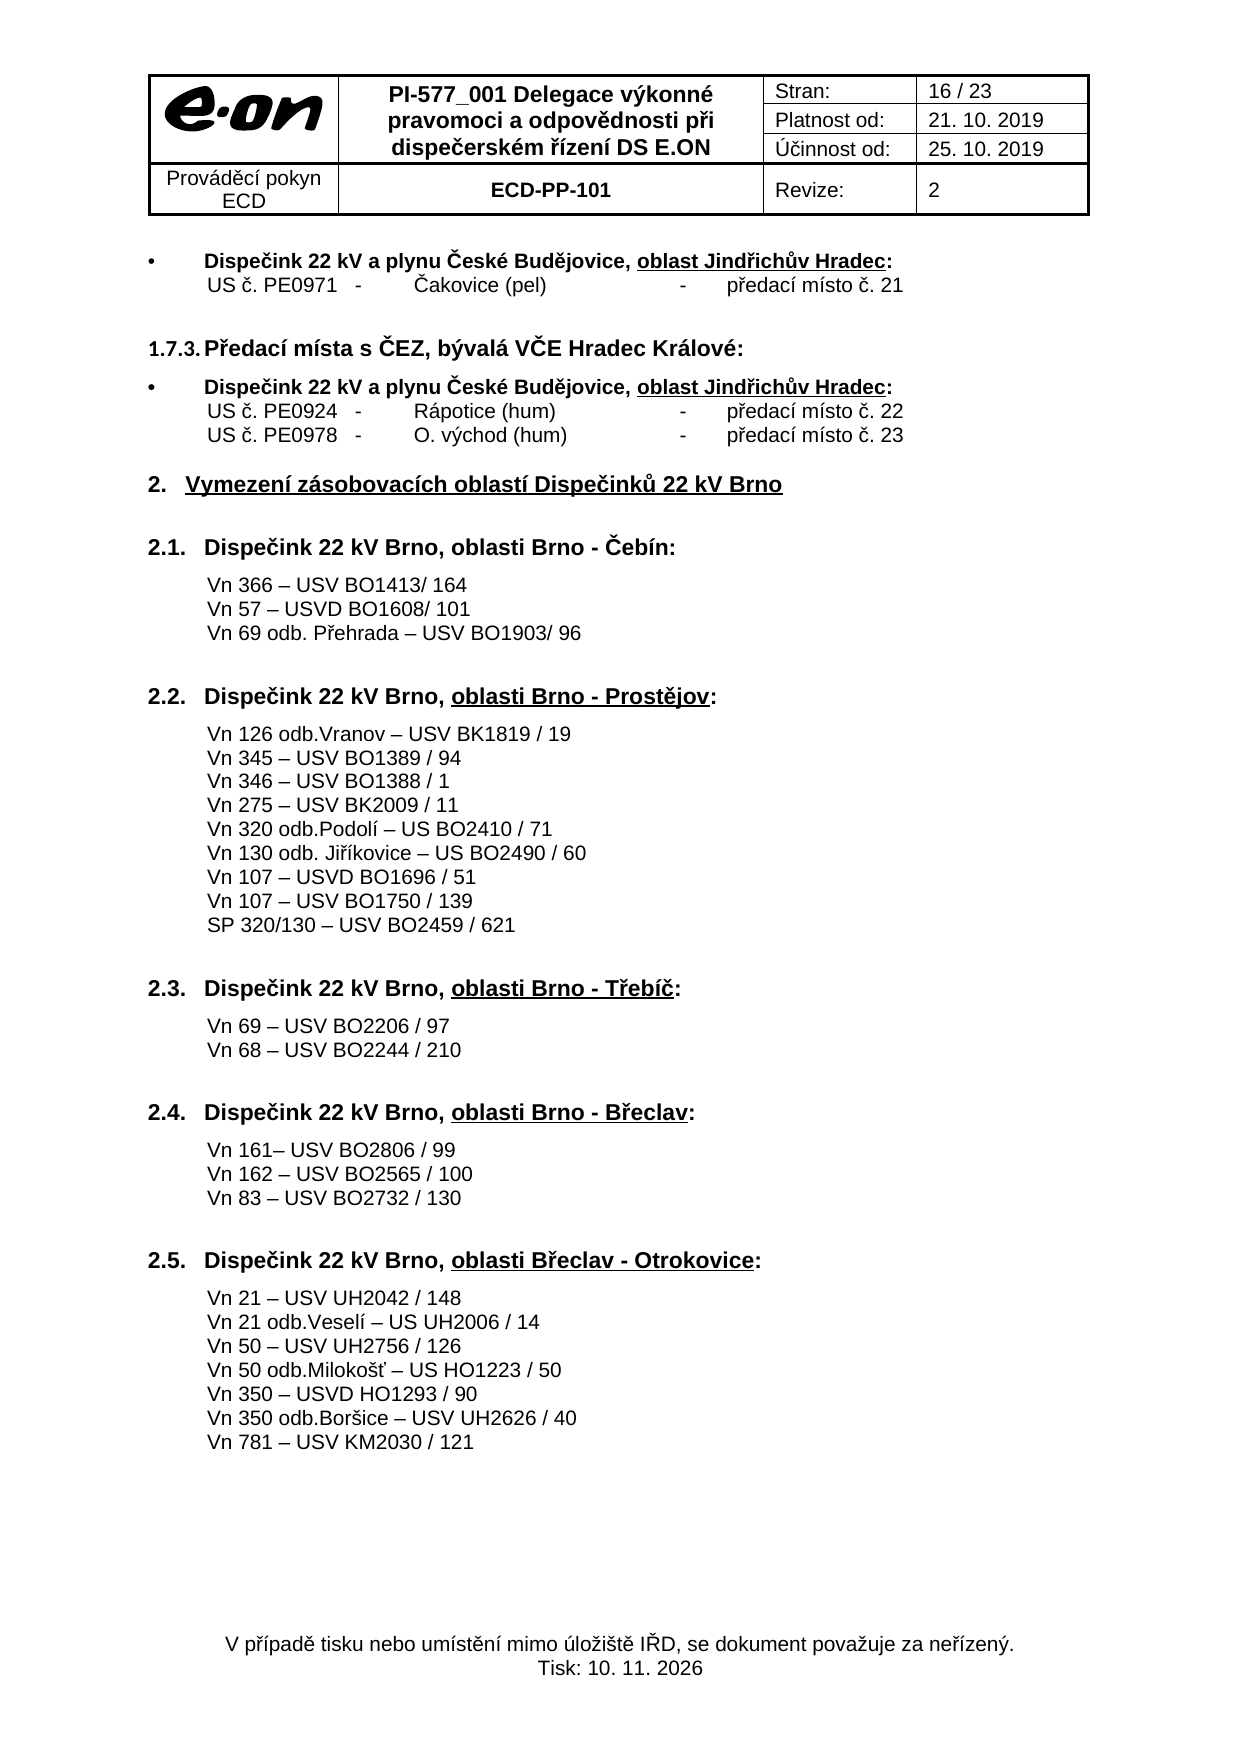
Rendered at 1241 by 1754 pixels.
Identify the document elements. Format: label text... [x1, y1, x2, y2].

text Vn 366 – USV BO1413/ 164 [207, 573, 1092, 597]
text Vn 83 – USV BO2732 / 130 [148, 1186, 1092, 1209]
list Předací místa s ČEZ, bývalá VČE Hradec Králové: [148, 334, 1092, 362]
text Vn 21 – USV UH2042 / 148 [207, 1286, 1092, 1310]
text Vn 161– USV BO2806 / 99 [148, 1138, 1092, 1162]
text Vn 275 – USV BK2009 / 11 [148, 793, 1092, 817]
text Vn 57 – USVD BO1608/ 101 [207, 597, 1092, 621]
text Vn 69 – USV BO2206 / 97 [148, 1013, 1092, 1037]
text Vn 320 odb.Podolí – US BO2410 / 71 [148, 817, 1092, 841]
list Dispečink 22 kV Brno, oblasti Břeclav - Otrokovice: [148, 1247, 1092, 1273]
text Vn 162 – USV BO2565 / 100 [148, 1162, 1092, 1186]
text Vn 21 odb.Veselí – US UH2006 / 14 [207, 1310, 1092, 1334]
list Dispečink 22 kV Brno, oblasti Brno - Břeclav: [148, 1099, 1092, 1125]
list Dispečink 22 kV Brno, oblasti Brno - Třebíč: [148, 974, 1092, 1001]
text Vn 130 odb. Jiříkovice – US BO2490 / 60 [148, 841, 1092, 865]
text US č. PE0978 - O. východ (hum) - předací místo č. 23 [148, 423, 1092, 447]
text Vn 107 – USVD BO1696 / 51 [148, 865, 1092, 889]
text Vn 345 – USV BO1389 / 94 [148, 745, 1092, 769]
text Vn 346 – USV BO1388 / 1 [148, 769, 1092, 793]
text Vn 50 odb.Milokošť – US HO1223 / 50 [207, 1358, 1092, 1382]
text Vn 68 – USV BO2244 / 210 [148, 1037, 1092, 1061]
text Vn 781 – USV KM2030 / 121 [207, 1430, 1092, 1454]
text Vn 107 – USV BO1750 / 139 [148, 889, 1092, 913]
text Vn 350 – USVD HO1293 / 90 [207, 1382, 1092, 1406]
text Vn 69 odb. Přehrada – USV BO1903/ 96 [207, 621, 1092, 645]
list Dispečink 22 kV Brno, oblasti Brno - Čebín: [148, 534, 1092, 561]
text Vn 50 – USV UH2756 / 126 [207, 1334, 1092, 1358]
list Vymezení zásobovacích oblastí Dispečinků 22 kV Brno [148, 471, 1092, 497]
text US č. PE0924 - Rápotice (hum) - předací místo č. 22 [148, 399, 1092, 423]
list Dispečink 22 kV Brno, oblasti Brno - Prostějov: [148, 683, 1092, 709]
text Vn 126 odb.Vranov – USV BK1819 / 19 [148, 721, 1092, 745]
text Vn 350 odb.Boršice – USV UH2626 / 40 [207, 1406, 1092, 1430]
list Dispečink 22 kV a plynu České Budějovice, oblast Jindřichův Hradec: [148, 375, 1092, 399]
list Dispečink 22 kV a plynu České Budějovice, oblast Jindřichův Hradec: [148, 249, 1092, 273]
text US č. PE0971 - Čakovice (pel) - předací místo č. 21 [148, 273, 1092, 297]
text SP 320/130 – USV BO2459 / 621 [148, 913, 1092, 937]
